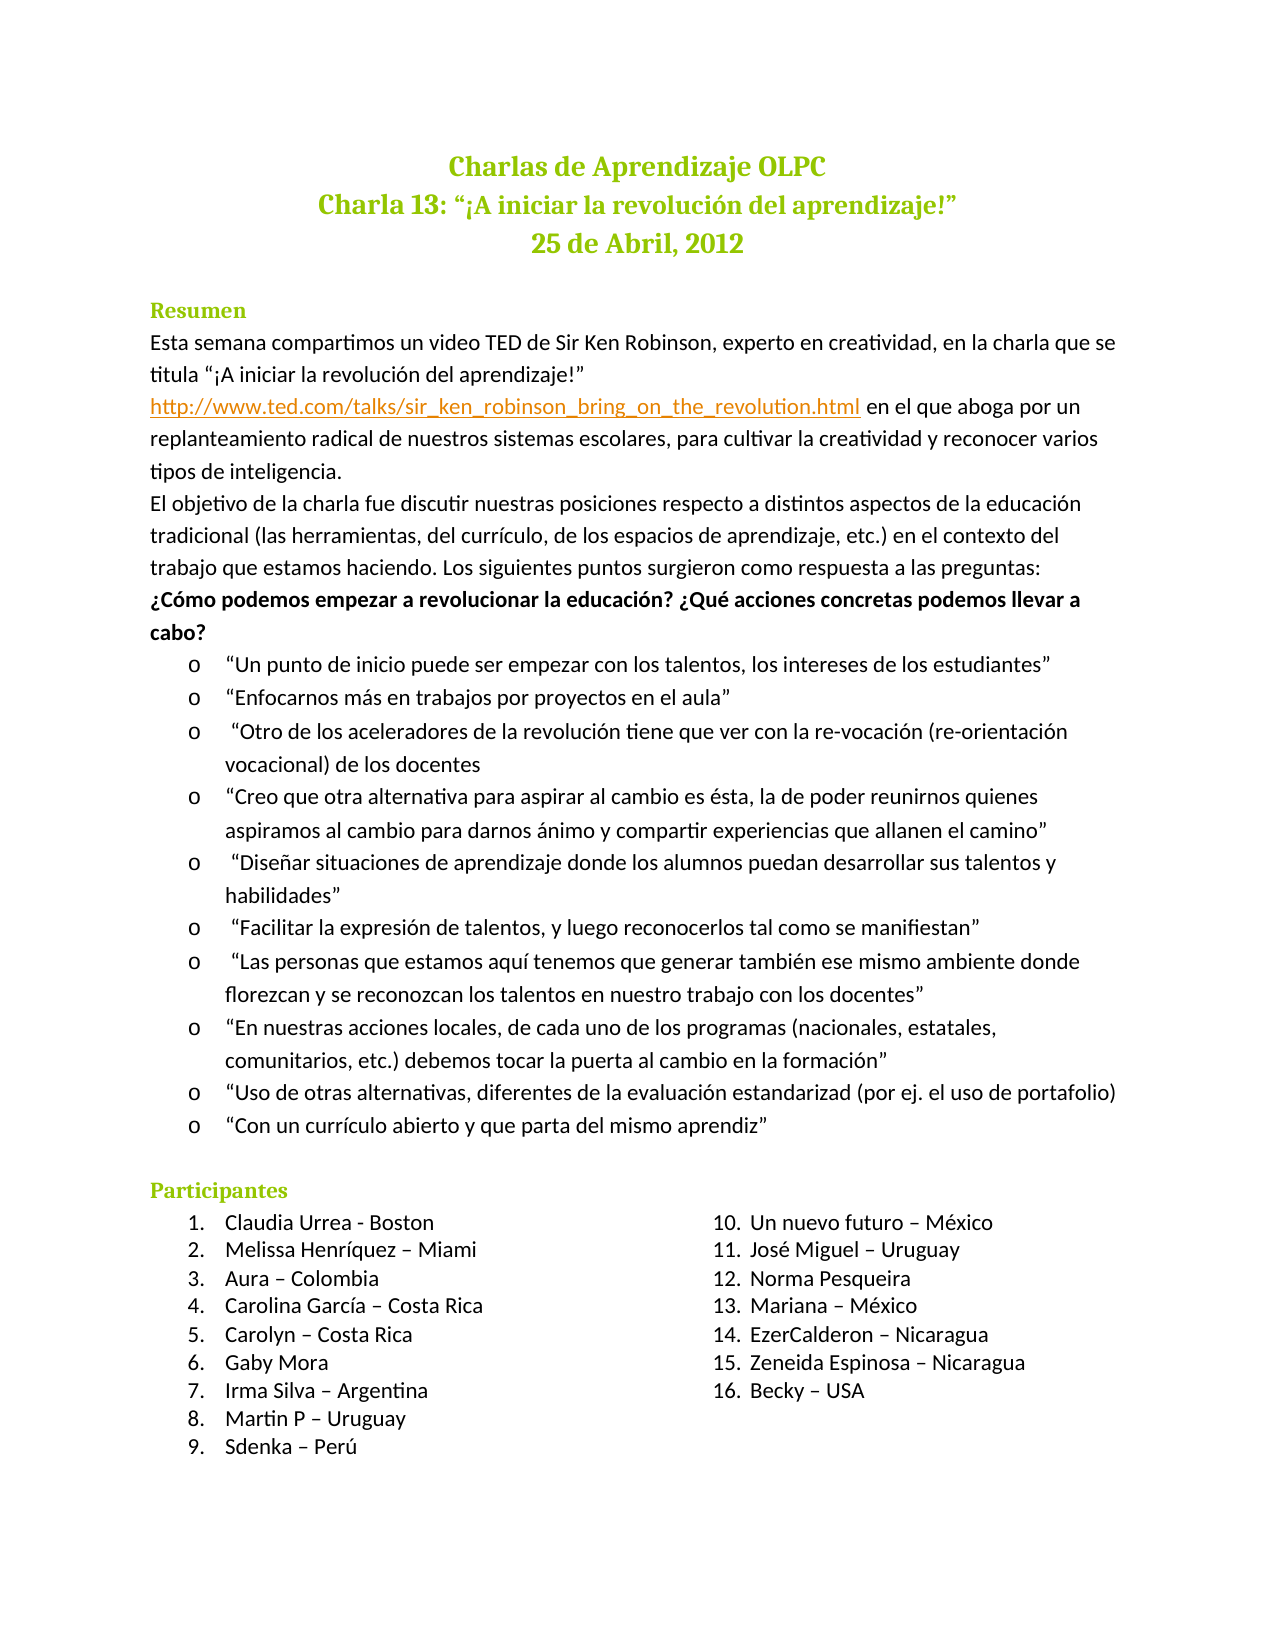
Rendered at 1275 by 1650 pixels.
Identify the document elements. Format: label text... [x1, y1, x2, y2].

subtitle 25 de Abril, 2012 [150, 227, 1125, 261]
text ¿Cómo podemos empezar a revolucionar la educación? ¿Qué acciones concretas podemos llevar a cabo? [150, 586, 1125, 646]
list Claudia Urrea - Boston [187, 1208, 600, 1236]
list “Otro de los aceleradores de la revolución tiene que ver con la re-vocación (re-orientación vocacional) de los docentes [187, 717, 1125, 778]
list “Creo que otra alternativa para aspirar al cambio es ésta, la de poder reunirnos quienes aspiramos al cambio para darnos ánimo y compartir experiencias que allanen el camino” [187, 782, 1125, 844]
list EzerCalderon – Nicaragua [712, 1320, 1125, 1348]
list Sdenka – Perú [187, 1432, 600, 1460]
text El objetivo de la charla fue discutir nuestras posiciones respecto a distintos aspectos de la educación tradicional (las herramientas, del currículo, de los espacios de aprendizaje, etc.) en el contexto del trabajo que estamos haciendo. Los siguientes puntos surgieron como respuesta a las preguntas: [150, 489, 1125, 581]
subtitle Participantes [150, 1177, 1125, 1204]
list Carolina García – Costa Rica [187, 1292, 600, 1320]
subtitle Charlas de Aprendizaje OLPC [150, 150, 1125, 183]
list “Enfocarnos más en trabajos por proyectos en el aula” [187, 683, 1125, 713]
list “En nuestras acciones locales, de cada uno de los programas (nacionales, estatales, comunitarios, etc.) debemos tocar la puerta al cambio en la formación” [187, 1013, 1125, 1074]
subtitle Esta semana compartimos un video TED de Sir Ken Robinson, experto en creatividad, en la charla que se titula “¡A iniciar la revolución del aprendizaje!” http://www.ted.com/talks/sir_ken_robinson_bring_on_the_revolution.html en el que aboga por un replanteamiento radical de nuestros sistemas escolares, para cultivar la creatividad y reconocer varios tipos de inteligencia. [150, 328, 1125, 485]
list Gaby Mora [187, 1348, 600, 1376]
list “Uso de otras alternativas, diferentes de la evaluación estandarizad (por ej. el uso de portafolio) [187, 1078, 1125, 1107]
list “Diseñar situaciones de aprendizaje donde los alumnos puedan desarrollar sus talentos y habilidades” [187, 848, 1125, 909]
list José Miguel – Uruguay [712, 1236, 1125, 1264]
subtitle Charla 13: “¡A iniciar la revolución del aprendizaje!” [150, 188, 1125, 222]
list Norma Pesqueira [712, 1264, 1125, 1292]
list Zeneida Espinosa – Nicaragua [712, 1348, 1125, 1376]
list Martin P – Uruguay [187, 1404, 600, 1432]
list Becky – USA [712, 1376, 1125, 1404]
list Irma Silva – Argentina [187, 1376, 600, 1404]
list Un nuevo futuro – México [712, 1208, 1125, 1236]
list “Con un currículo abierto y que parta del mismo aprendiz” [187, 1112, 1125, 1141]
list Carolyn – Costa Rica [187, 1320, 600, 1348]
list “Facilitar la expresión de talentos, y luego reconocerlos tal como se manifiestan” [187, 913, 1125, 943]
list “Las personas que estamos aquí tenemos que generar también ese mismo ambiente donde florezcan y se reconozcan los talentos en nuestro trabajo con los docentes” [187, 947, 1125, 1008]
subtitle Resumen [150, 298, 1125, 324]
list Aura – Colombia [187, 1264, 600, 1292]
list Melissa Henríquez – Miami [187, 1236, 600, 1264]
list Mariana – México [712, 1292, 1125, 1320]
list “Un punto de inicio puede ser empezar con los talentos, los intereses de los estudiantes” [187, 650, 1125, 679]
